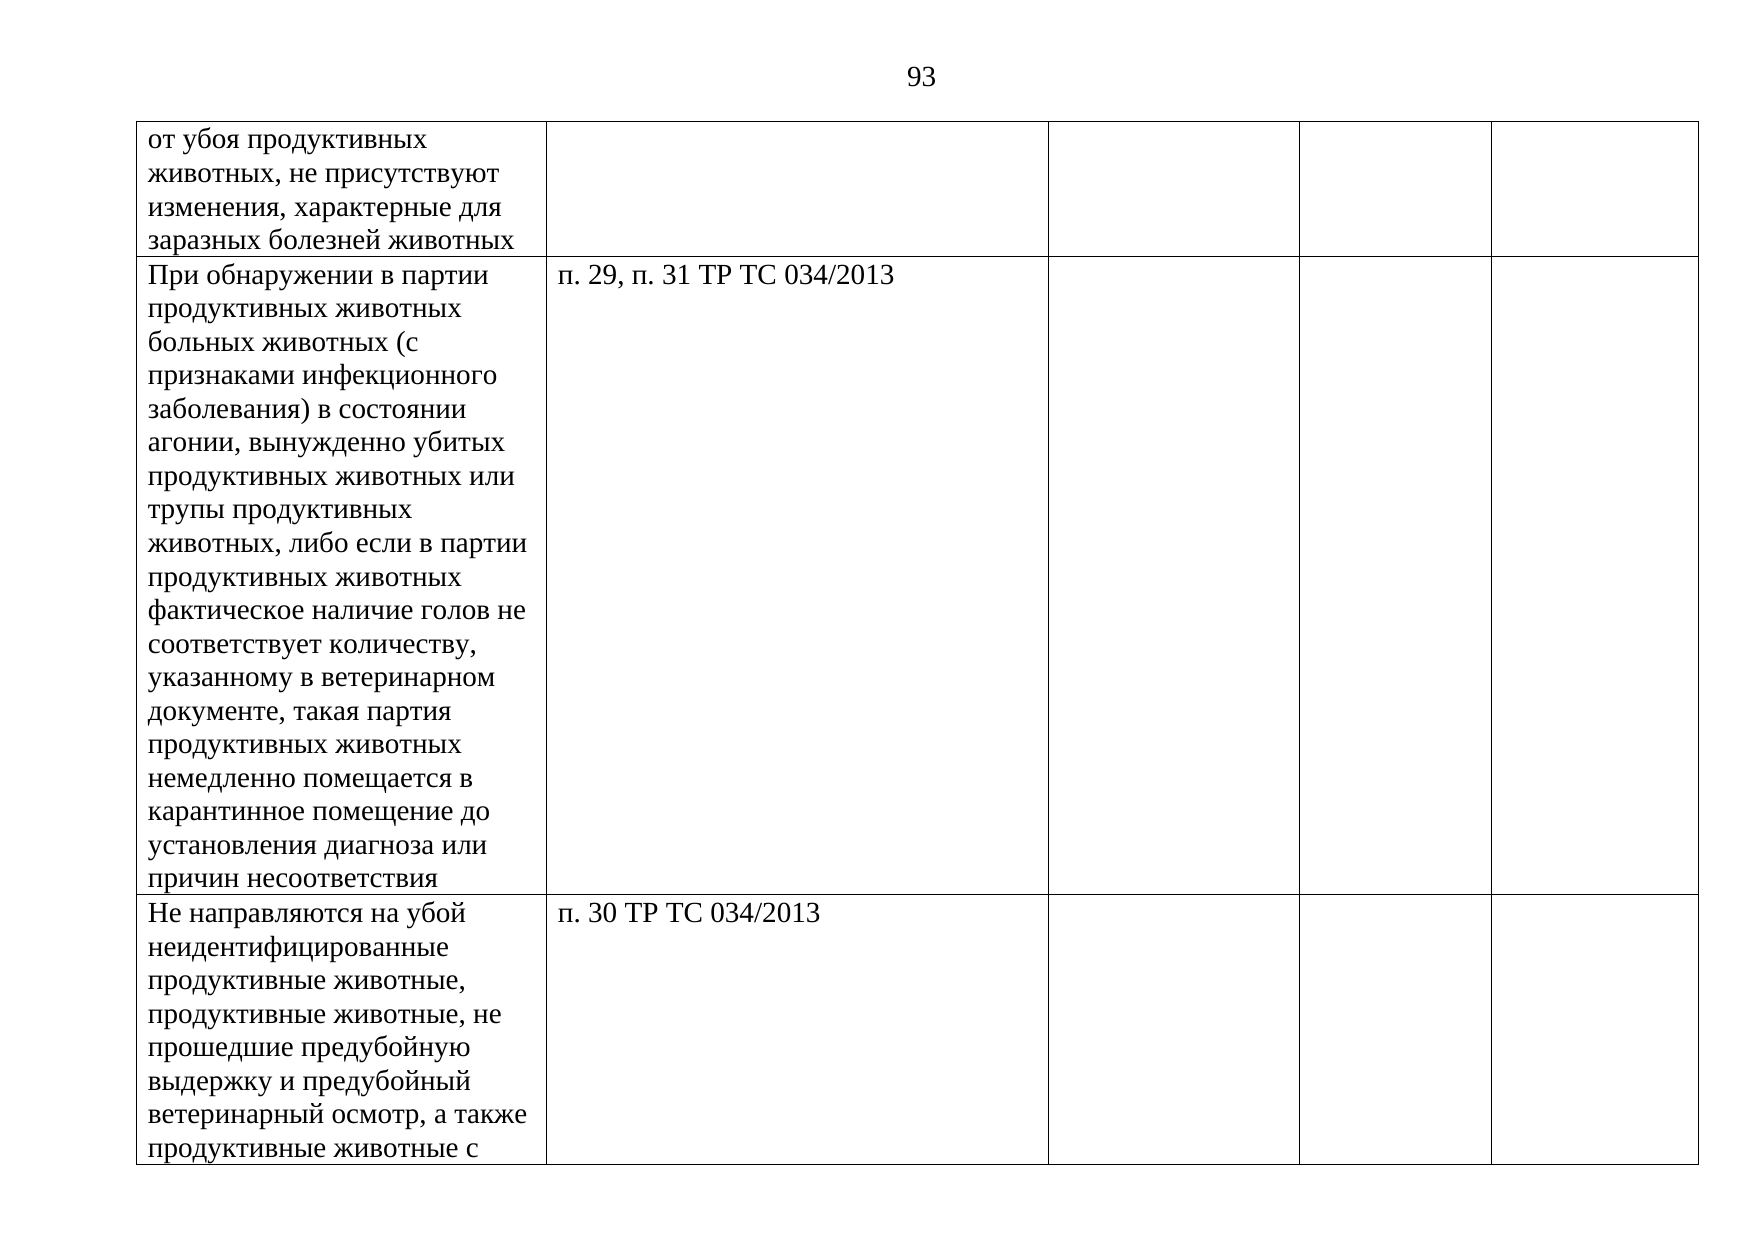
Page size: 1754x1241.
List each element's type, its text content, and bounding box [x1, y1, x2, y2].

table_cell [1049, 895, 1299, 1163]
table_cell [137, 122, 546, 256]
table_cell [1492, 257, 1698, 894]
table_cell [1300, 257, 1491, 894]
table_cell [1492, 122, 1698, 256]
table_cell п. 29, п. 31 TP ТС 034/2013 [547, 257, 1048, 894]
table_cell [1300, 895, 1491, 1163]
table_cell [547, 122, 1048, 256]
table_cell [137, 895, 546, 1163]
table_cell [1049, 122, 1299, 256]
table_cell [547, 895, 1048, 1163]
table_cell [1049, 257, 1299, 894]
table_cell [1492, 895, 1698, 1163]
table_cell При обнаружении в партии продуктивных животных больных животных (с признаками инфекционного заболевания) в состоянии агонии, вынужденно убитых продуктивных животных или трупы продуктивных животных, либо если в партии продуктивных животных фактическое наличие голов не соответствует количеству, указанному в ветеринарном документе, такая партия продуктивных животных немедленно помещается в карантинное помещение до установления диагноза или причин несоответствия [137, 257, 546, 894]
table_cell [1300, 122, 1491, 256]
